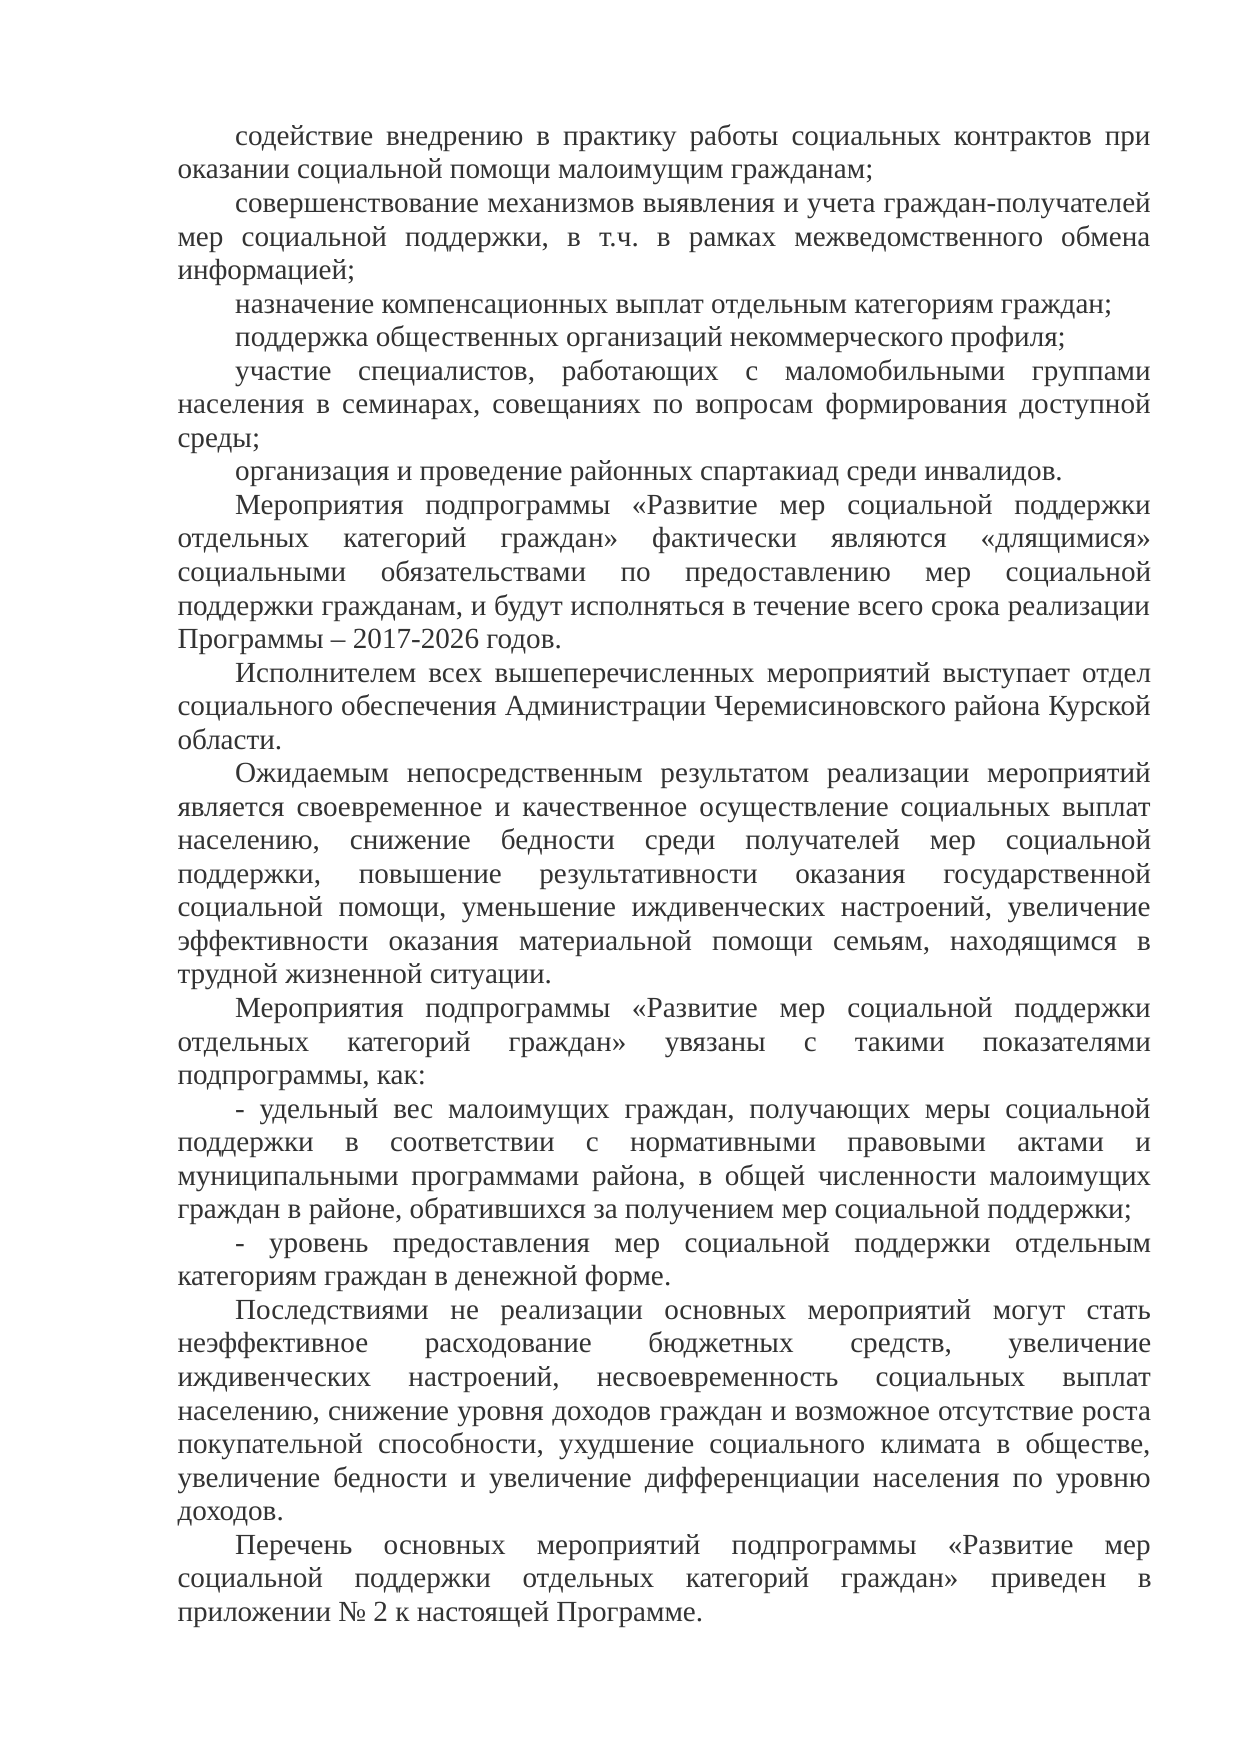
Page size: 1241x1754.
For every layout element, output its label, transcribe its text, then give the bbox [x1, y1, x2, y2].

text Перечень основных мероприятий подпрограммы «Развитие мер социальной поддержки отдельных категорий граждан» приведен в приложении № 2 к настоящей Программе. [177, 1527, 1152, 1627]
text организация и проведение районных спартакиад среди инвалидов. [177, 453, 1152, 487]
text совершенствование механизмов выявления и учета граждан-получателей мер социальной поддержки, в т.ч. в рамках межведомственного обмена информацией; [177, 185, 1152, 286]
text Ожидаемым непосредственным результатом реализации мероприятий является своевременное и качественное осуществление социальных выплат населению, снижение бедности среди получателей мер социальной поддержки, повышение результативности оказания государственной социальной помощи, уменьшение иждивенческих настроений, увеличение эффективности оказания материальной помощи семьям, находящимся в трудной жизненной ситуации. [177, 755, 1152, 990]
text назначение компенсационных выплат отдельным категориям граждан; [177, 286, 1152, 319]
text Последствиями не реализации основных мероприятий могут стать неэффективное расходование бюджетных средств, увеличение иждивенческих настроений, несвоевременность социальных выплат населению, снижение уровня доходов граждан и возможное отсутствие роста покупательной способности, ухудшение социального климата в обществе, увеличение бедности и увеличение дифференциации населения по уровню доходов. [177, 1292, 1152, 1527]
text - удельный вес малоимущих граждан, получающих меры социальной поддержки в соответствии с нормативными правовыми актами и муниципальными программами района, в общей численности малоимущих граждан в районе, обратившихся за получением мер социальной поддержки; [177, 1091, 1152, 1225]
text Мероприятия подпрограммы «Развитие мер социальной поддержки отдельных категорий граждан» фактически являются «длящимися» социальными обязательствами по предоставлению мер социальной поддержки гражданам, и будут исполняться в течение всего срока реализации Программы – 2017-2026 годов. [177, 487, 1152, 655]
text поддержка общественных организаций некоммерческого профиля; [177, 319, 1152, 353]
text - уровень предоставления мер социальной поддержки отдельным категориям граждан в денежной форме. [177, 1225, 1152, 1292]
text участие специалистов, работающих с маломобильными группами населения в семинарах, совещаниях по вопросам формирования доступной среды; [177, 353, 1152, 453]
text Мероприятия подпрограммы «Развитие мер социальной поддержки отдельных категорий граждан» увязаны с такими показателями подпрограммы, как: [177, 990, 1152, 1091]
text содействие внедрению в практику работы социальных контрактов при оказании социальной помощи малоимущим гражданам; [177, 118, 1152, 185]
text Исполнителем всех вышеперечисленных мероприятий выступает отдел социального обеспечения Администрации Черемисиновского района Курской области. [177, 655, 1152, 755]
